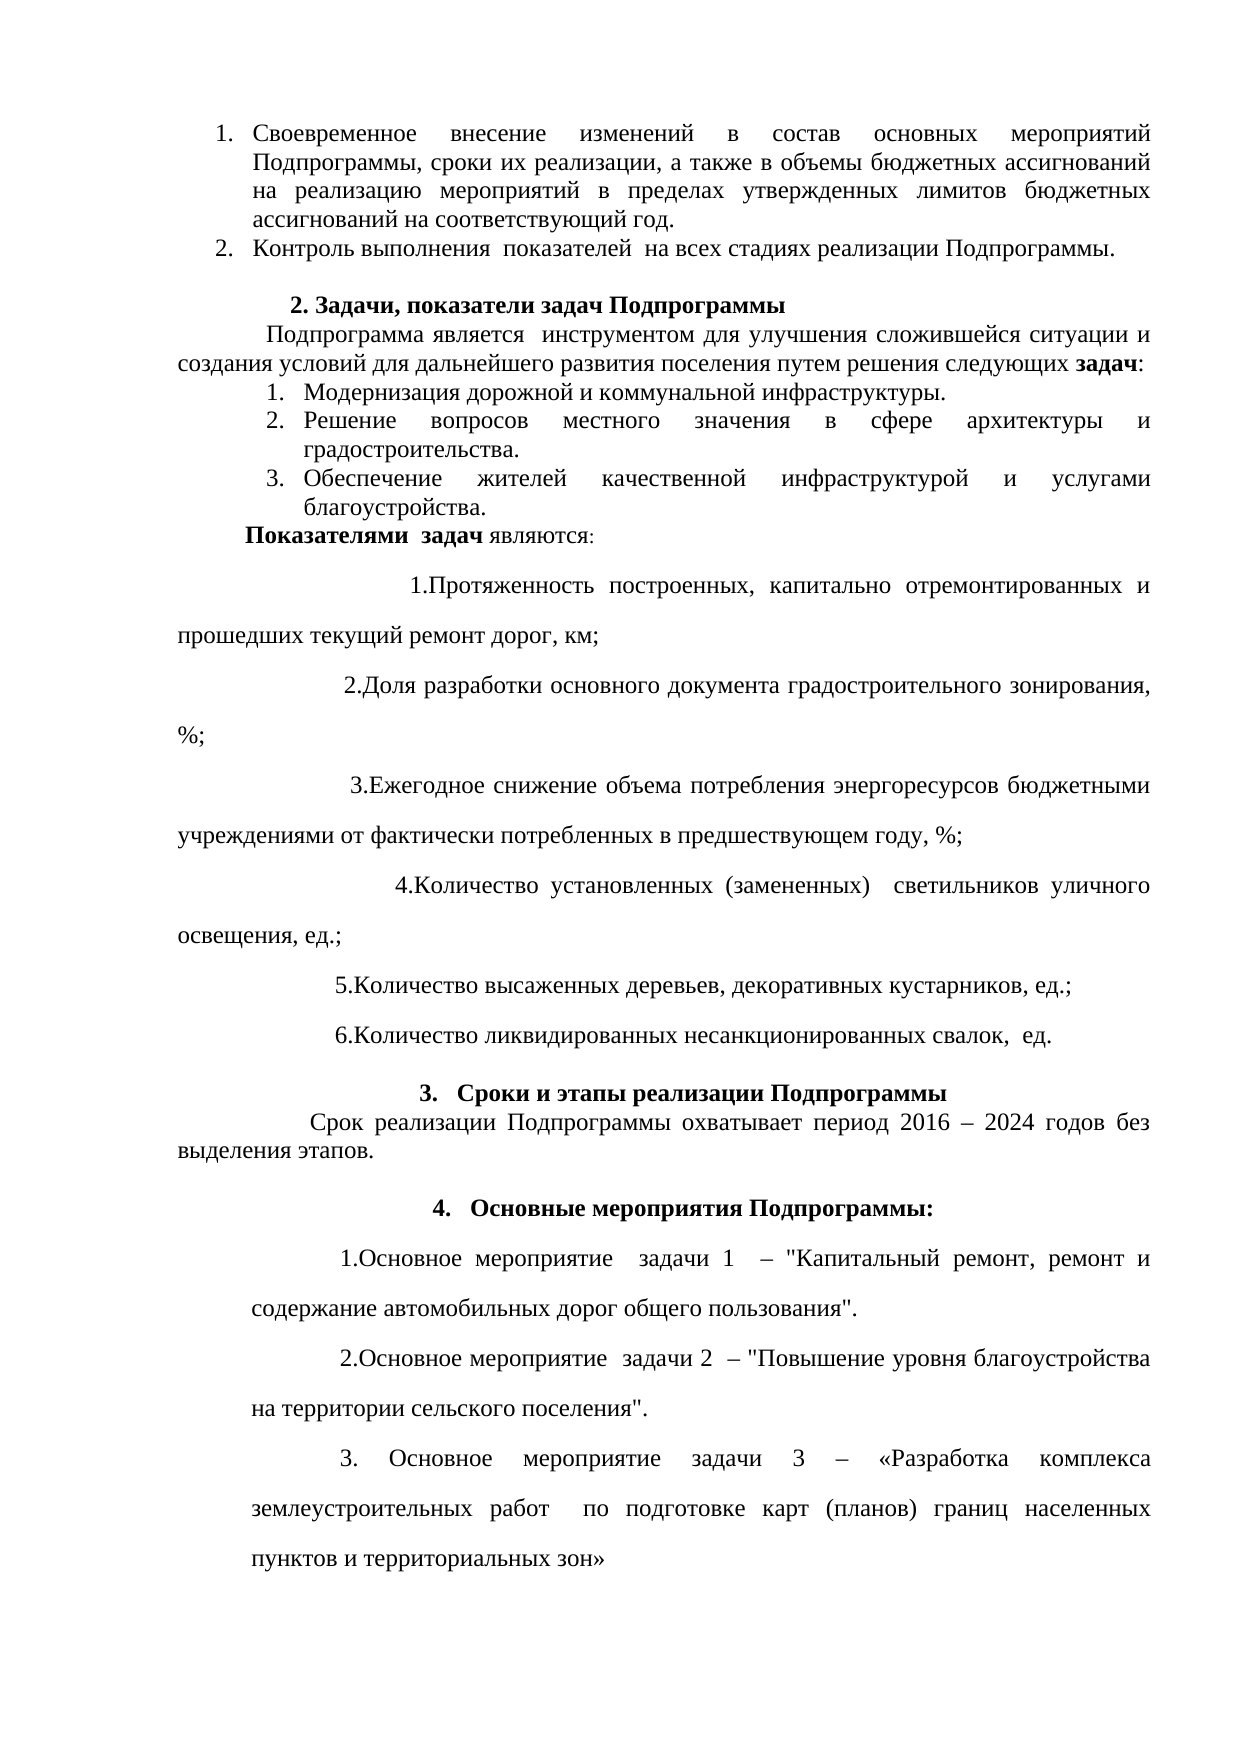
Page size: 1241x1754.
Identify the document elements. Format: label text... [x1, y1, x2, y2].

list Основные мероприятия Подпрограммы: [215, 1193, 1152, 1222]
text Показателями задач являются: [177, 521, 1152, 549]
text 2. Задачи, показатели задач Подпрограммы [290, 291, 1152, 319]
text 2.Доля разработки основного документа градостроительного зонирования,%; [177, 649, 1152, 749]
text Срок реализации Подпрограммы охватывает период 2016 – 2024 годов без выделения этапов. [177, 1107, 1152, 1164]
text 4.Количество установленных (замененных) светильников уличного освещения, ед.; [177, 849, 1152, 949]
text 2.Основное мероприятие задачи 2 – "Повышение уровня благоустройства на территории сельского поселения". [251, 1322, 1152, 1422]
text 3.Ежегодное снижение объема потребления энергоресурсов бюджетными учреждениями от фактически потребленных в предшествующем году, %; [177, 749, 1152, 849]
text 3. Основное мероприятие задачи 3 – «Разработка комплекса землеустроительных работ по подготовке карт (планов) границ населенных пунктов и территориальных зон» [251, 1422, 1152, 1572]
text 6.Количество ликвидированных несанкционированных свалок, ед. [177, 999, 1152, 1049]
list Модернизация дорожной и коммунальной инфраструктуры. [266, 377, 1152, 406]
text Подпрограмма является инструментом для улучшения сложившейся ситуации и создания условий для дальнейшего развития поселения путем решения следующих задач: [177, 319, 1152, 377]
list Сроки и этапы реализации Подпрограммы [215, 1078, 1152, 1107]
list Решение вопросов местного значения в сфере архитектуры и градостроительства. [266, 406, 1152, 463]
list Контроль выполнения показателей на всех стадиях реализации Подпрограммы. [215, 233, 1152, 262]
text 1.Основное мероприятие задачи 1 – "Капитальный ремонт, ремонт и содержание автомобильных дорог общего пользования". [251, 1222, 1152, 1322]
list Обеспечение жителей качественной инфраструктурой и услугами благоустройства. [266, 463, 1152, 521]
list Своевременное внесение изменений в состав основных мероприятий Подпрограммы, сроки их реализации, а также в объемы бюджетных ассигнований на реализацию мероприятий в пределах утвержденных лимитов бюджетных ассигнований на соответствующий год. [215, 118, 1152, 233]
text 1.Протяженность построенных, капитально отремонтированных и прошедших текущий ремонт дорог, км; [177, 549, 1152, 649]
text 5.Количество высаженных деревьев, декоративных кустарников, ед.; [177, 949, 1152, 999]
